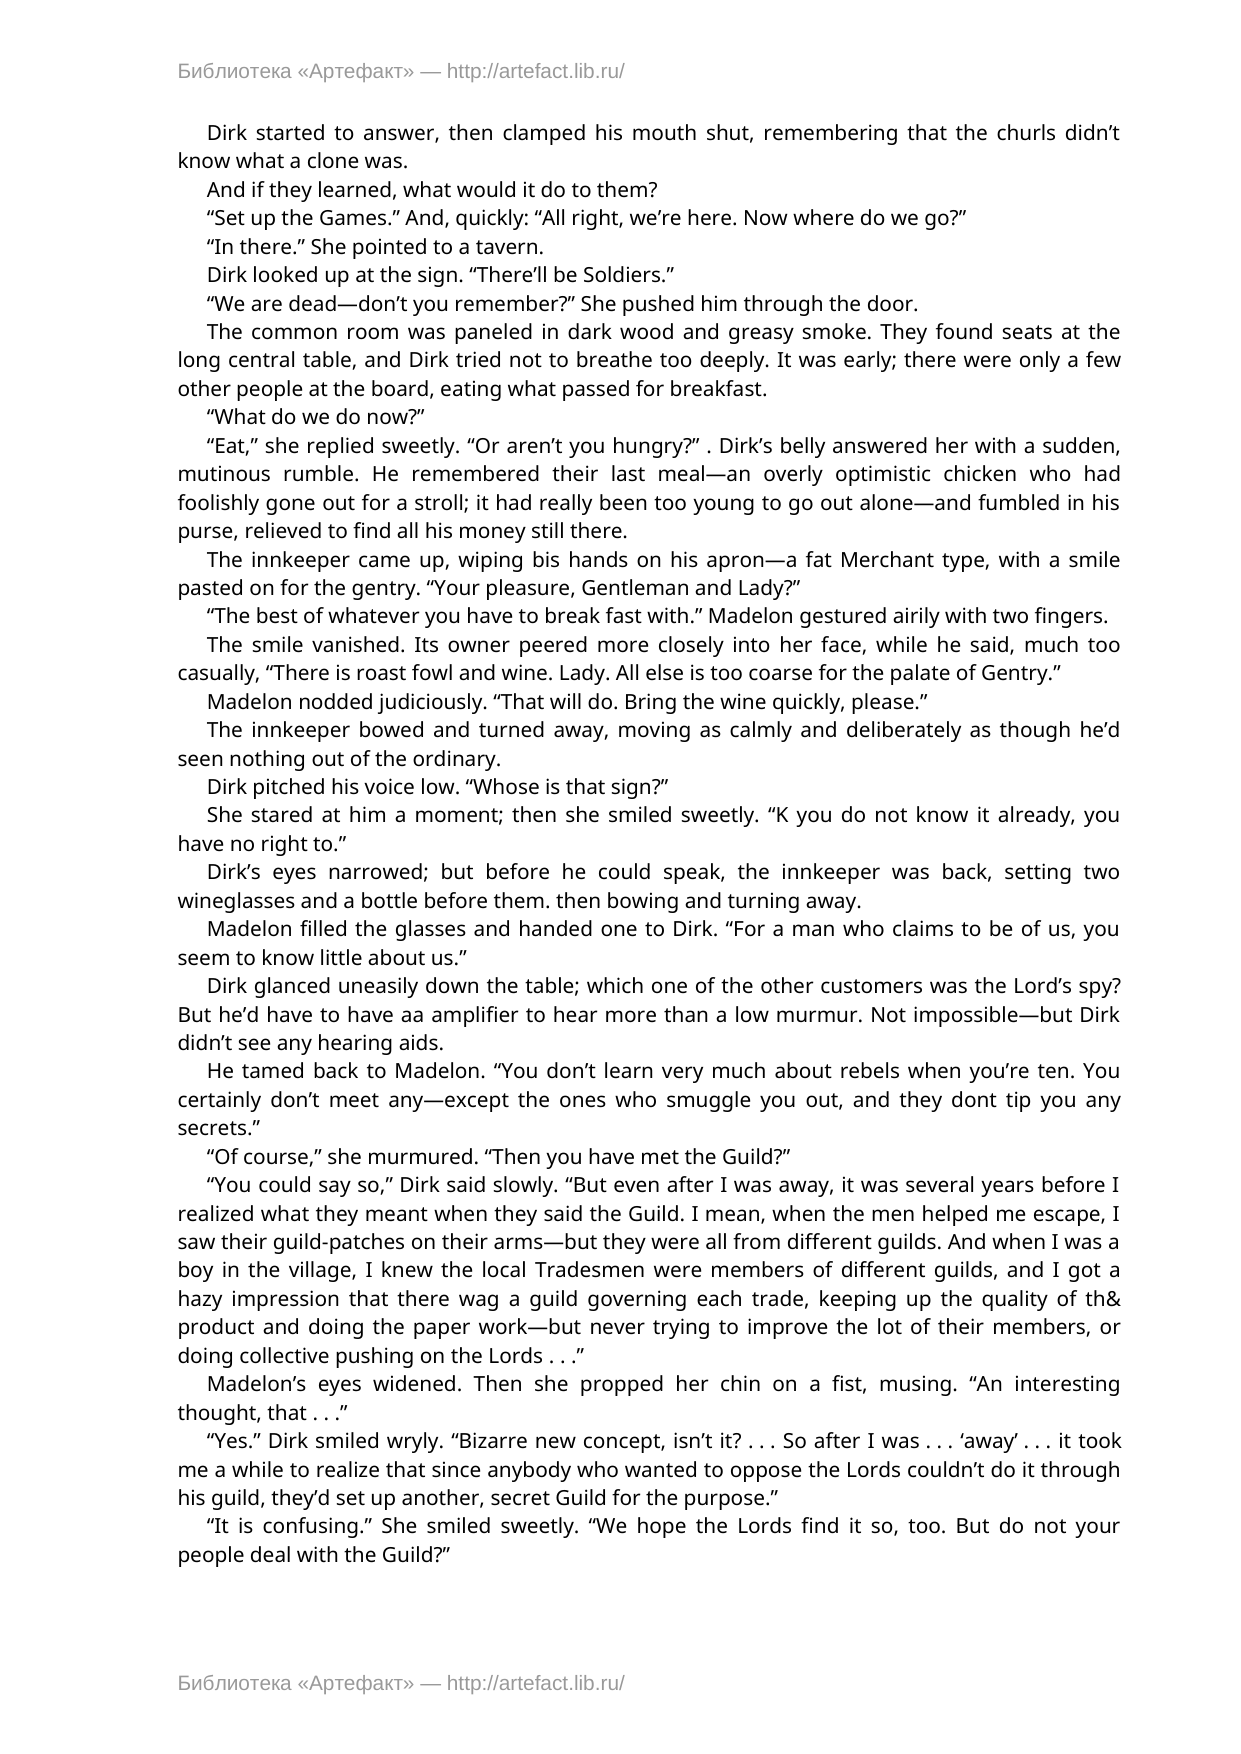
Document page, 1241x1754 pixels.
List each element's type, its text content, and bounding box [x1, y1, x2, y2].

text He tamed back to Madelon. “You don’t learn very much about rebels when you’re ten. You certainly don’t meet any—except the ones who smuggle you out, and they dont tip you any secrets.” [177, 1057, 1122, 1142]
text Madelon filled the glasses and handed one to Dirk. “For a man who claims to be of us, you seem to know little about us.” [177, 914, 1122, 971]
text The smile vanished. Its owner peered more closely into her face, while he said, much too casually, “There is roast fowl and wine. Lady. All else is too coarse for the palate of Gentry.” [177, 630, 1122, 687]
text “Of course,” she murmured. “Then you have met the Guild?” [177, 1142, 1122, 1170]
text “You could say so,” Dirk said slowly. “But even after I was away, it was several years before I realized what they meant when they said the Guild. I mean, when the men helped me escape, I saw their guild-patches on their arms—but they were all from different guilds. And when I was a boy in the village, I knew the local Tradesmen were members of different guilds, and I got a hazy impression that there wag a guild governing each trade, keeping up the quality of th& product and doing the paper work—but never trying to improve the lot of their members, or doing collective pushing on the Lords . . .” [177, 1170, 1122, 1369]
text “Yes.” Dirk smiled wryly. “Bizarre new concept, isn’t it? . . . So after I was . . . ‘away’ . . . it took me a while to realize that since anybody who wanted to oppose the Lords couldn’t do it through his guild, they’d set up another, secret Guild for the purpose.” [177, 1426, 1122, 1512]
text “It is confusing.” She smiled sweetly. “We hope the Lords find it so, too. But do not your people deal with the Guild?” [177, 1512, 1122, 1568]
text Madelon’s eyes widened. Then she propped her chin on a fist, musing. “An interesting thought, that . . .” [177, 1369, 1122, 1426]
text “In there.” She pointed to a tavern. [177, 232, 1122, 260]
text Dirk glanced uneasily down the table; which one of the other customers was the Lord’s spy? But he’d have to have aa amplifier to hear more than a low murmur. Not impossible—but Dirk didn’t see any hearing aids. [177, 971, 1122, 1057]
text Dirk’s eyes narrowed; but before he could speak, the innkeeper was back, setting two wineglasses and a bottle before them. then bowing and turning away. [177, 857, 1122, 914]
text “Set up the Games.” And, quickly: “All right, we’re here. Now where do we go?” [177, 203, 1122, 232]
text She stared at him a moment; then she smiled sweetly. “K you do not know it already, you have no right to.” [177, 801, 1122, 857]
text “Eat,” she replied sweetly. “Or aren’t you hungry?” . Dirk’s belly answered her with a sudden, mutinous rumble. He remembered their last meal—an overly optimistic chicken who had foolishly gone out for a stroll; it had really been too young to go out alone—and fumbled in his purse, relieved to find all his money still there. [177, 431, 1122, 545]
text The common room was paneled in dark wood and greasy smoke. They found seats at the long central table, and Dirk tried not to breathe too deeply. It was early; there were only a few other people at the board, eating what passed for breakfast. [177, 317, 1122, 402]
text Madelon nodded judiciously. “That will do. Bring the wine quickly, please.” [177, 687, 1122, 715]
text “What do we do now?” [177, 402, 1122, 431]
text “The best of whatever you have to break fast with.” Madelon gestured airily with two fingers. [177, 602, 1122, 630]
text Dirk looked up at the sign. “There’ll be Soldiers.” [177, 260, 1122, 289]
text The innkeeper bowed and turned away, moving as calmly and deliberately as though he’d seen nothing out of the ordinary. [177, 715, 1122, 772]
text Dirk started to answer, then clamped his mouth shut, remembering that the churls didn’t know what a clone was. [177, 118, 1122, 175]
text “We are dead—don’t you remember?” She pushed him through the door. [177, 289, 1122, 317]
text And if they learned, what would it do to them? [177, 175, 1122, 203]
text Dirk pitched his voice low. “Whose is that sign?” [177, 772, 1122, 801]
text The innkeeper came up, wiping bis hands on his apron—a fat Merchant type, with a smile pasted on for the gentry. “Your pleasure, Gentleman and Lady?” [177, 545, 1122, 602]
